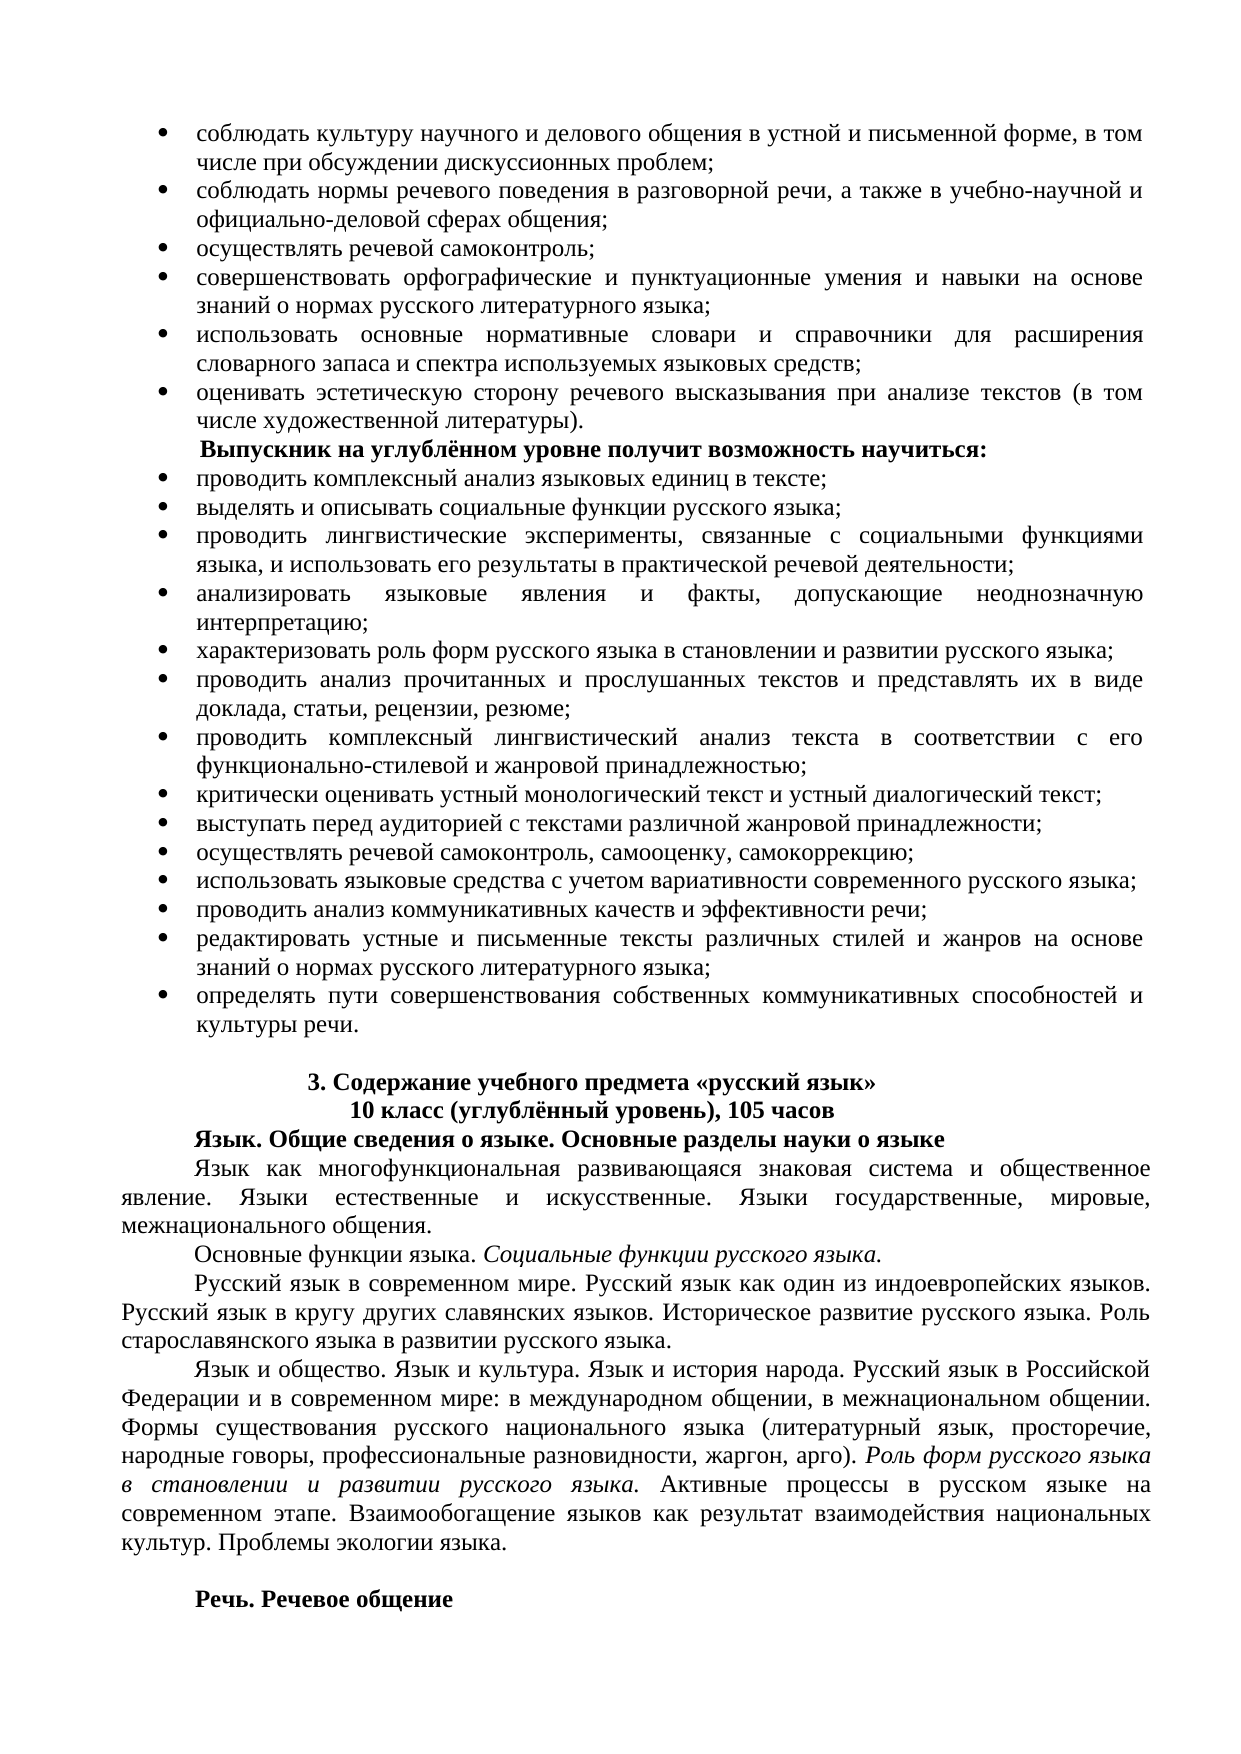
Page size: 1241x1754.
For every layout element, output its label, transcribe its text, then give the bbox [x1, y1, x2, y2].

list осуществлять речевой самоконтроль; [158, 233, 1144, 262]
list осуществлять речевой самоконтроль, самооценку, самокоррекцию; [158, 837, 1144, 866]
text 10 класс (углублённый уровень), 105 часов [121, 1096, 1063, 1124]
list характеризовать роль форм русского языка в становлении и развитии русского языка; [158, 636, 1144, 664]
text Основные функции языка. Социальные функции русского языка. [121, 1239, 1152, 1268]
text Язык. Общие сведения о языке. Основные разделы науки о языке [121, 1124, 1063, 1153]
list определять пути совершенствования собственных коммуникативных способностей и культуры речи. [158, 981, 1144, 1038]
text Язык как многофункциональная развивающаяся знаковая система и общественное явление. Языки естественные и искусственные. Языки государственные, мировые, межнационального общения. [121, 1153, 1152, 1239]
list проводить анализ прочитанных и прослушанных текстов и представлять их в виде доклада, статьи, рецензии, резюме; [158, 664, 1144, 722]
list использовать основные нормативные словари и справочники для расширения словарного запаса и спектра используемых языковых средств; [158, 319, 1144, 377]
list соблюдать нормы речевого поведения в разговорной речи, а также в учебно-научной и официально-деловой сферах общения; [158, 176, 1144, 233]
text Язык и общество. Язык и культура. Язык и история народа. Русский язык в Российской Федерации и в современном мире: в международном общении, в межнациональном общении. Формы существования русского национального языка (литературный язык, просторечие, народные говоры, профессиональные разновидности, жаргон, арго). Роль форм русского языка в становлении и развитии русского языка. Активные процессы в русском языке на современном этапе. Взаимообогащение языков как результат взаимодействия национальных культур. Проблемы экологии языка. [121, 1354, 1152, 1556]
list анализировать языковые явления и факты, допускающие неоднозначную интерпретацию; [158, 578, 1144, 636]
list выделять и описывать социальные функции русского языка; [158, 492, 1144, 521]
list проводить комплексный анализ языковых единиц в тексте; [158, 463, 1144, 492]
text 3. Содержание учебного предмета «русский язык» [121, 1067, 1063, 1096]
list проводить лингвистические эксперименты, связанные с социальными функциями языка, и использовать его результаты в практической речевой деятельности; [158, 521, 1144, 578]
list критически оценивать устный монологический текст и устный диалогический текст; [158, 779, 1144, 808]
list совершенствовать орфографические и пунктуационные умения и навыки на основе знаний о нормах русского литературного языка; [158, 262, 1144, 319]
list проводить анализ коммуникативных качеств и эффективности речи; [158, 894, 1144, 923]
list редактировать устные и письменные тексты различных стилей и жанров на основе знаний о нормах русского литературного языка; [158, 923, 1144, 981]
list выступать перед аудиторией с текстами различной жанровой принадлежности; [158, 808, 1144, 837]
list соблюдать культуру научного и делового общения в устной и письменной форме, в том числе при обсуждении дискуссионных проблем; [158, 118, 1144, 176]
list оценивать эстетическую сторону речевого высказывания при анализе текстов (в том числе художественной литературы). [158, 377, 1144, 434]
text Русский язык в современном мире. Русский язык как один из индоевропейских языков. Русский язык в кругу других славянских языков. Историческое развитие русского языка. Роль старославянского языка в развитии русского языка. [121, 1268, 1152, 1354]
list проводить комплексный лингвистический анализ текста в соответствии с его функционально-стилевой и жанровой принадлежностью; [158, 722, 1144, 779]
text Речь. Речевое общение [121, 1584, 1152, 1613]
text Выпускник на углублённом уровне получит возможность научиться: [121, 434, 1144, 463]
list использовать языковые средства с учетом вариативности современного русского языка; [158, 866, 1144, 894]
